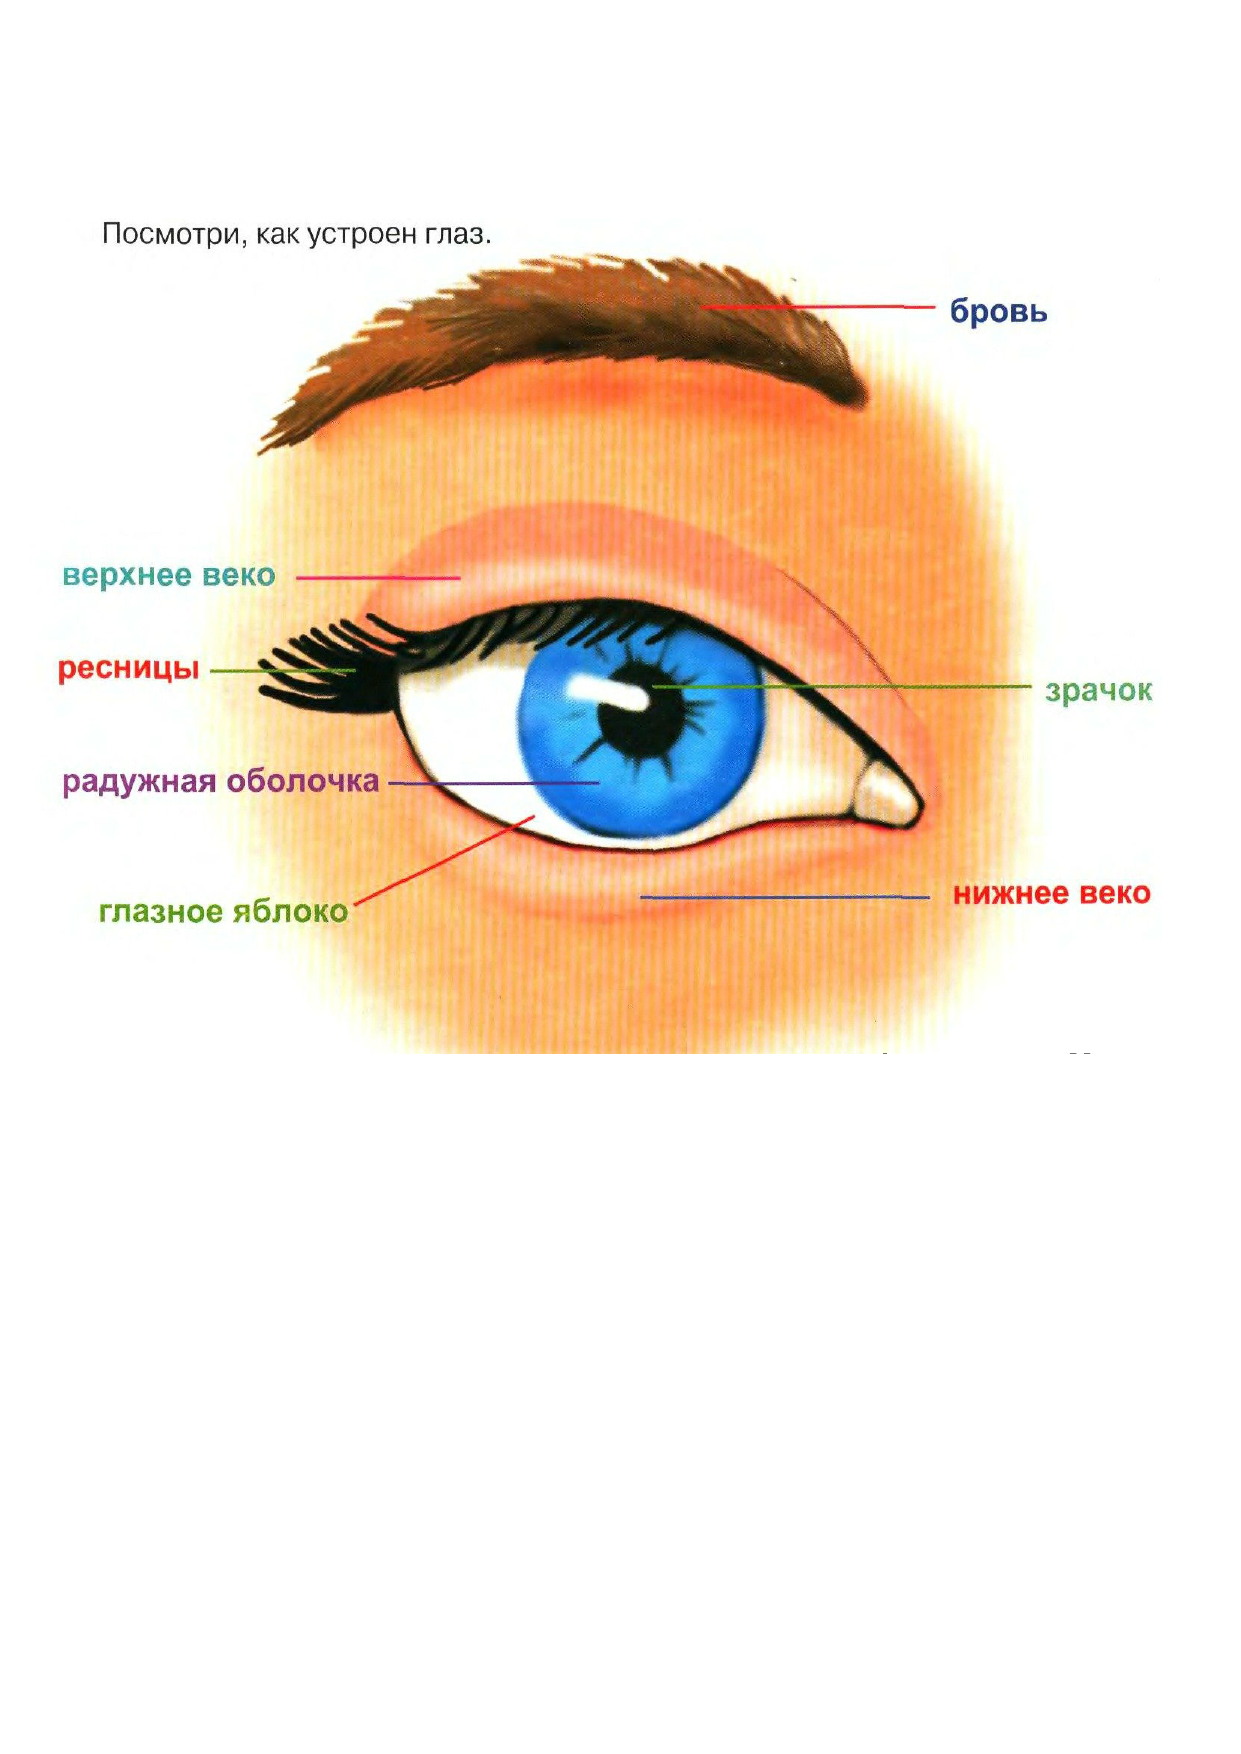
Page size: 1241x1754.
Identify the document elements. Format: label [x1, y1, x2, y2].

picture [29, 218, 1162, 1054]
